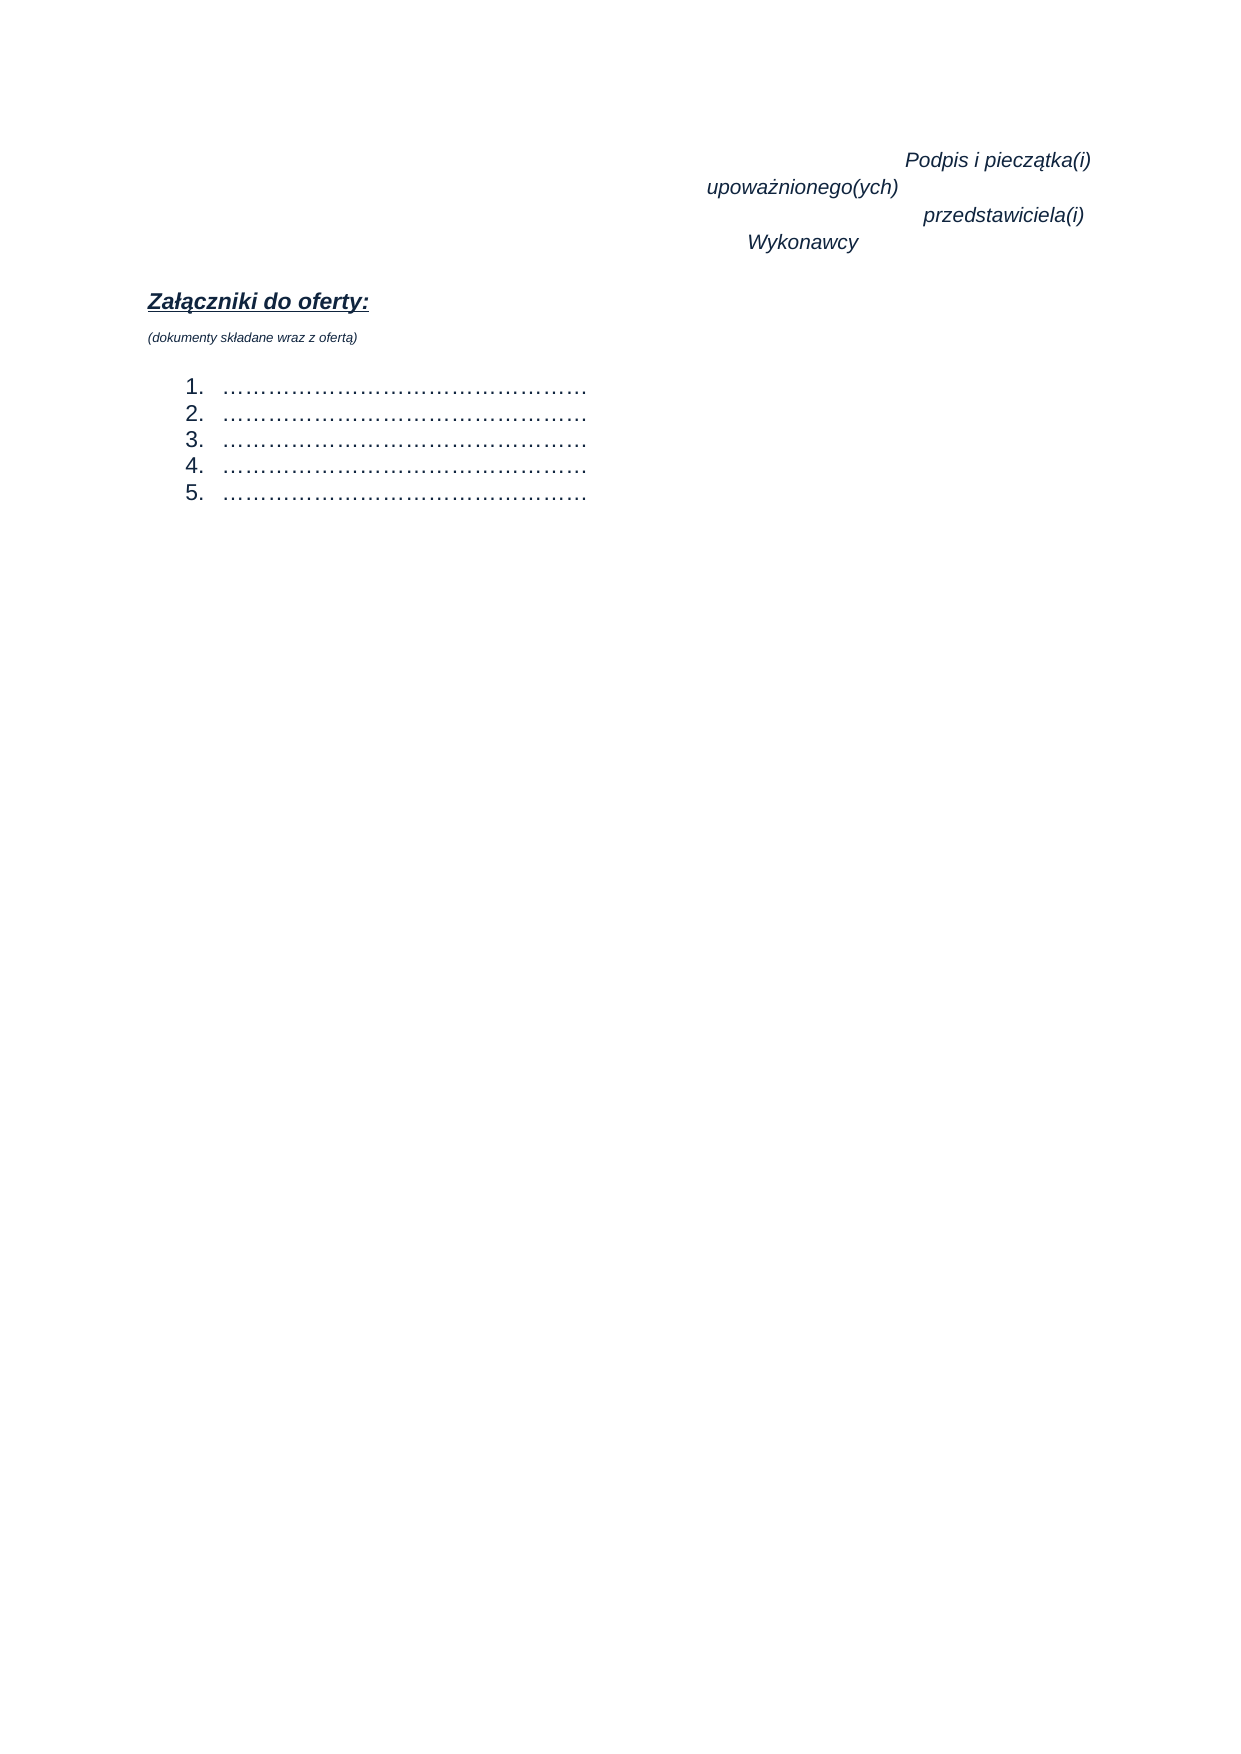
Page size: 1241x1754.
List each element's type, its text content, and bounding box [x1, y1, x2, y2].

text (dokumenty składane wraz z ofertą) [148, 331, 1093, 357]
text przedstawiciela(i) Wykonawcy [513, 203, 1093, 254]
list ………………………………………… [185, 373, 1093, 399]
list ………………………………………… [185, 426, 1093, 452]
list ………………………………………… [185, 399, 1093, 426]
list ………………………………………… [185, 479, 1093, 505]
text Załączniki do oferty: [148, 288, 1093, 314]
list ………………………………………… [185, 452, 1093, 479]
text Podpis i pieczątka(i) upoważnionego(ych) [513, 148, 1093, 199]
